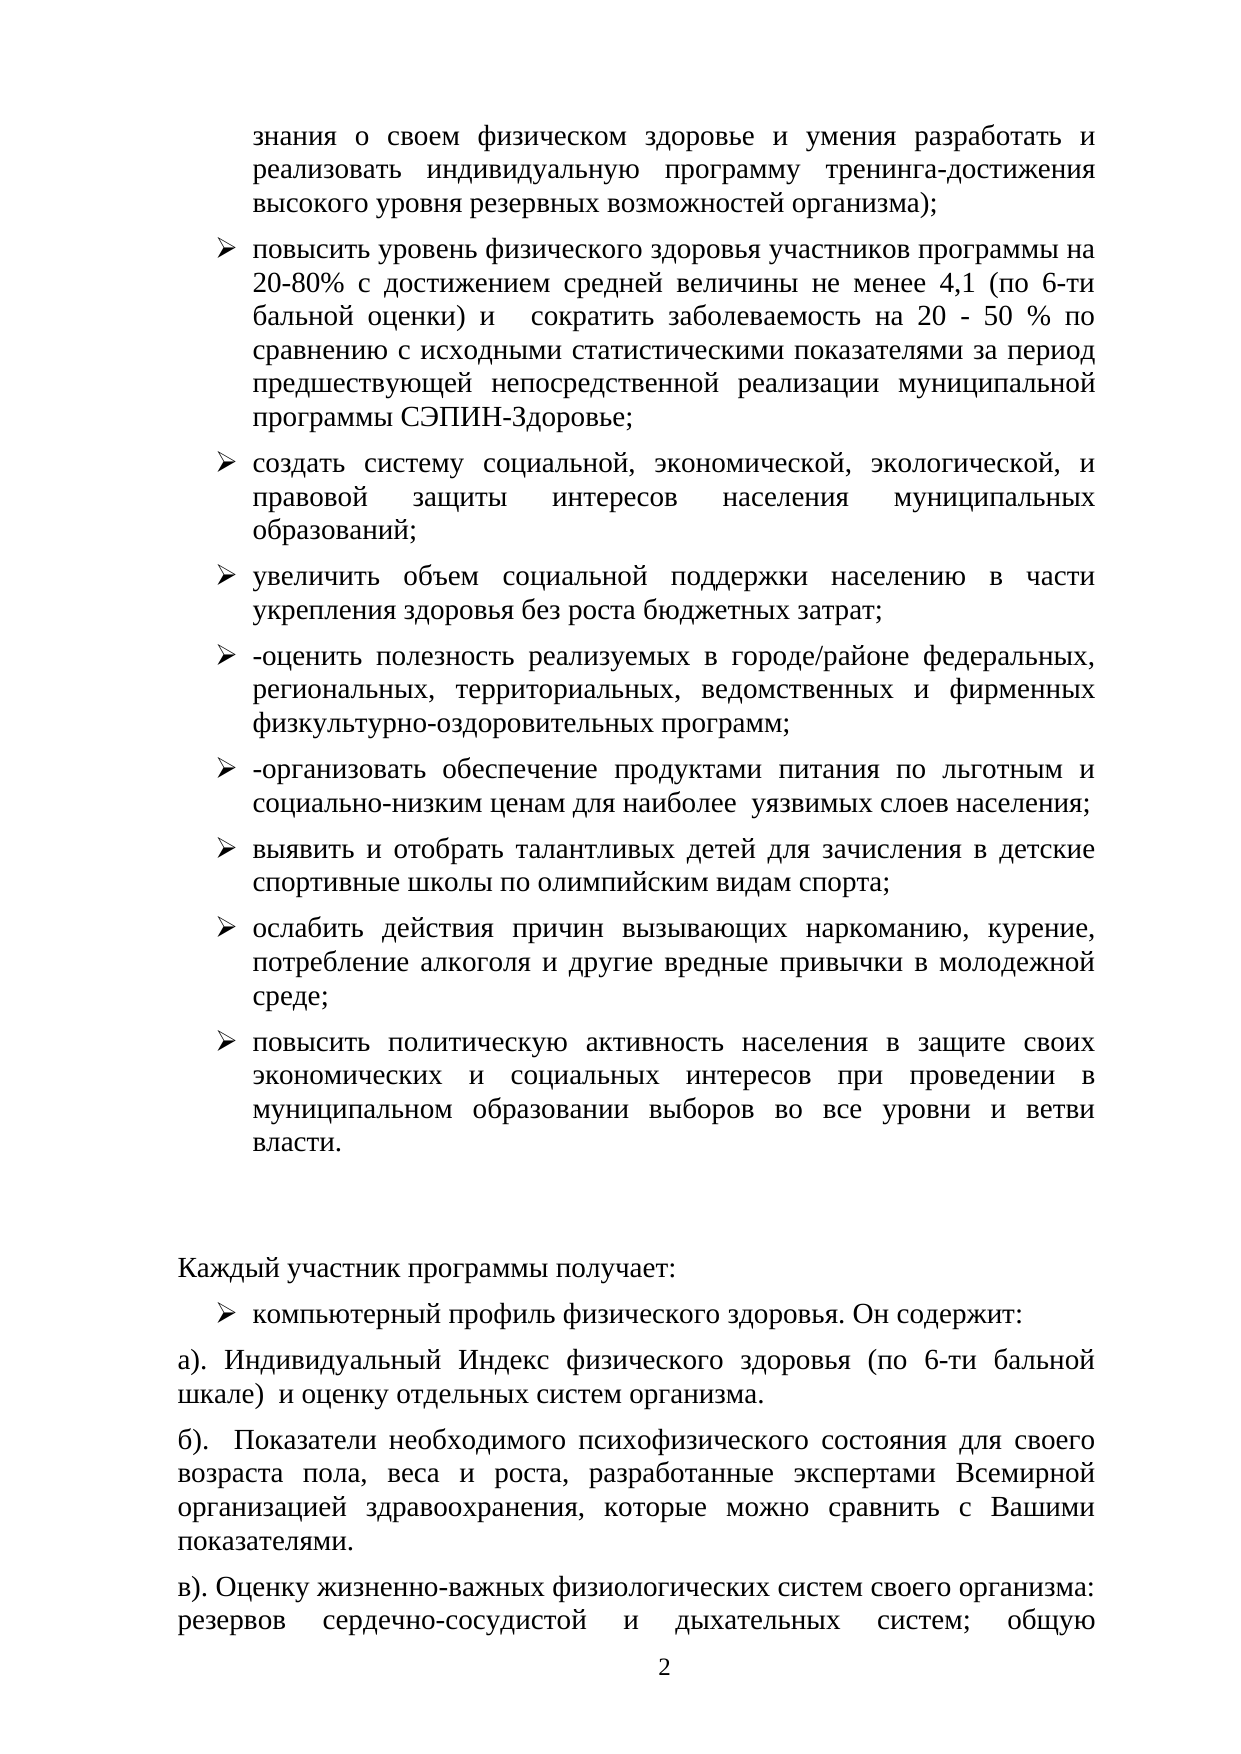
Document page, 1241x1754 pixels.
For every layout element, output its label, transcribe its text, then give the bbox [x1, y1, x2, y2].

list компьютерный профиль физического здоровья. Он содержит: [215, 1296, 1096, 1330]
text Каждый участник программы получает: [177, 1250, 1096, 1284]
text а). Индивидуальный Индекс физического здоровья (по 6-ти бальной шкале) и оценку отдельных систем организма. [177, 1342, 1096, 1409]
list выявить и отобрать талантливых детей для зачисления в детские спортивные школы по олимпийским видам спорта; [215, 831, 1096, 898]
list увеличить объем социальной поддержки населению в части укрепления здоровья без роста бюджетных затрат; [215, 558, 1096, 626]
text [177, 1569, 1096, 1636]
list повысить политическую активность населения в защите своих экономических и социальных интересов при проведении в муниципальном образовании выборов во все уровни и ветви власти. [215, 1024, 1096, 1158]
list -оценить полезность реализуемых в городе/районе федеральных, региональных, территориальных, ведомственных и фирменных физкультурно-оздоровительных программ; [215, 638, 1096, 739]
list создать систему социальной, экономической, экологической, и правовой защиты интересов населения муниципальных образований; [215, 445, 1096, 546]
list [215, 118, 1096, 219]
list повысить уровень физического здоровья участников программы на 20-80% с достижением средней величины не менее 4,1 (по 6-ти бальной оценки) и сократить заболеваемость на 20 - 50 % по сравнению с исходными статистическими показателями за период предшествующей непосредственной реализации муниципальной программы СЭПИН-Здоровье; [215, 231, 1096, 433]
list -организовать обеспечение продуктами питания по льготным и социально-низким ценам для наиболее уязвимых слоев населения; [215, 751, 1096, 818]
list ослабить действия причин вызывающих наркоманию, курение, потребление алкоголя и другие вредные привычки в молодежной среде; [215, 911, 1096, 1011]
text б). Показатели необходимого психофизического состояния для своего возраста пола, веса и роста, разработанные экспертами Всемирной организацией здравоохранения, которые можно сравнить с Вашими показателями. [177, 1422, 1096, 1556]
